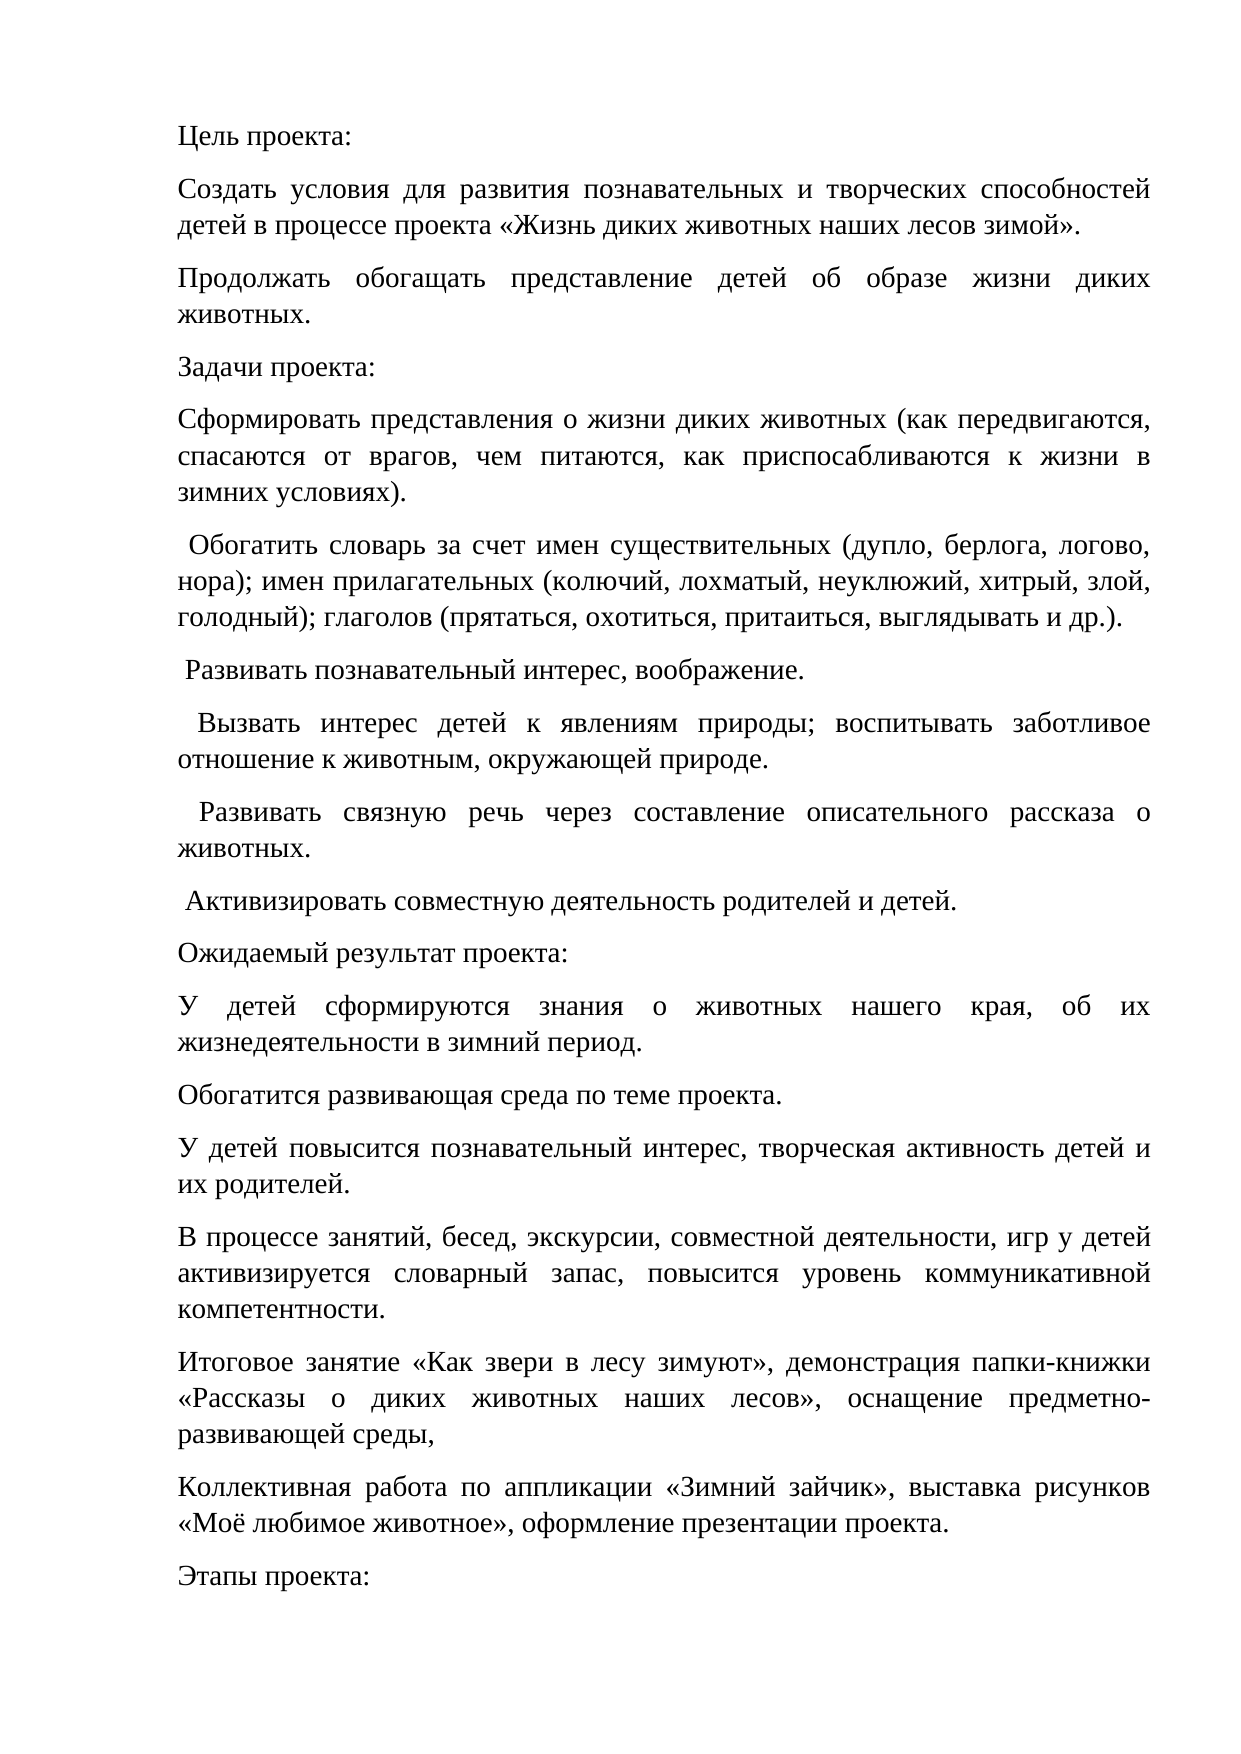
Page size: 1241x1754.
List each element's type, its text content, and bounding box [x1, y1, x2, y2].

text У детей сформируются знания о животных нашего края, об их жизнедеятельности в зимний период. [177, 988, 1152, 1058]
text Итоговое занятие «Как звери в лесу зимуют», демонстрация папки-книжки «Рассказы о диких животных наших лесов», оснащение предметно-развивающей среды, [177, 1344, 1152, 1450]
text Развивать связную речь через составление описательного рассказа о животных. [177, 794, 1152, 863]
text Задачи проекта: [177, 349, 1152, 382]
text Активизировать совместную деятельность родителей и детей. [177, 883, 1152, 916]
text Этапы проекта: [177, 1558, 1152, 1592]
text Вызвать интерес детей к явлениям природы; воспитывать заботливое отношение к животным, окружающей природе. [177, 705, 1152, 774]
text В процессе занятий, бесед, экскурсии, совместной деятельности, игр у детей активизируется словарный запас, повысится уровень коммуникативной компетентности. [177, 1219, 1152, 1325]
text Коллективная работа по аппликации «Зимний зайчик», выставка рисунков «Моё любимое животное», оформление презентации проекта. [177, 1469, 1152, 1539]
text Обогатить словарь за счет имен существительных (дупло, берлога, логово, нора); имен прилагательных (колючий, лохматый, неуклюжий, хитрый, злой, голодный); глаголов (прятаться, охотиться, притаиться, выглядывать и др.). [177, 527, 1152, 633]
text Обогатится развивающая среда по теме проекта. [177, 1077, 1152, 1111]
text Сформировать представления о жизни диких животных (как передвигаются, спасаются от врагов, чем питаются, как приспосабливаются к жизни в зимних условиях). [177, 402, 1152, 507]
text Создать условия для развития познавательных и творческих способностей детей в процессе проекта «Жизнь диких животных наших лесов зимой». [177, 171, 1152, 241]
text Продолжать обогащать представление детей об образе жизни диких животных. [177, 260, 1152, 329]
text Ожидаемый результат проекта: [177, 935, 1152, 969]
text У детей повысится познавательный интерес, творческая активность детей и их родителей. [177, 1130, 1152, 1200]
text Развивать познавательный интерес, воображение. [177, 652, 1152, 685]
text Цель проекта: [177, 118, 1152, 152]
